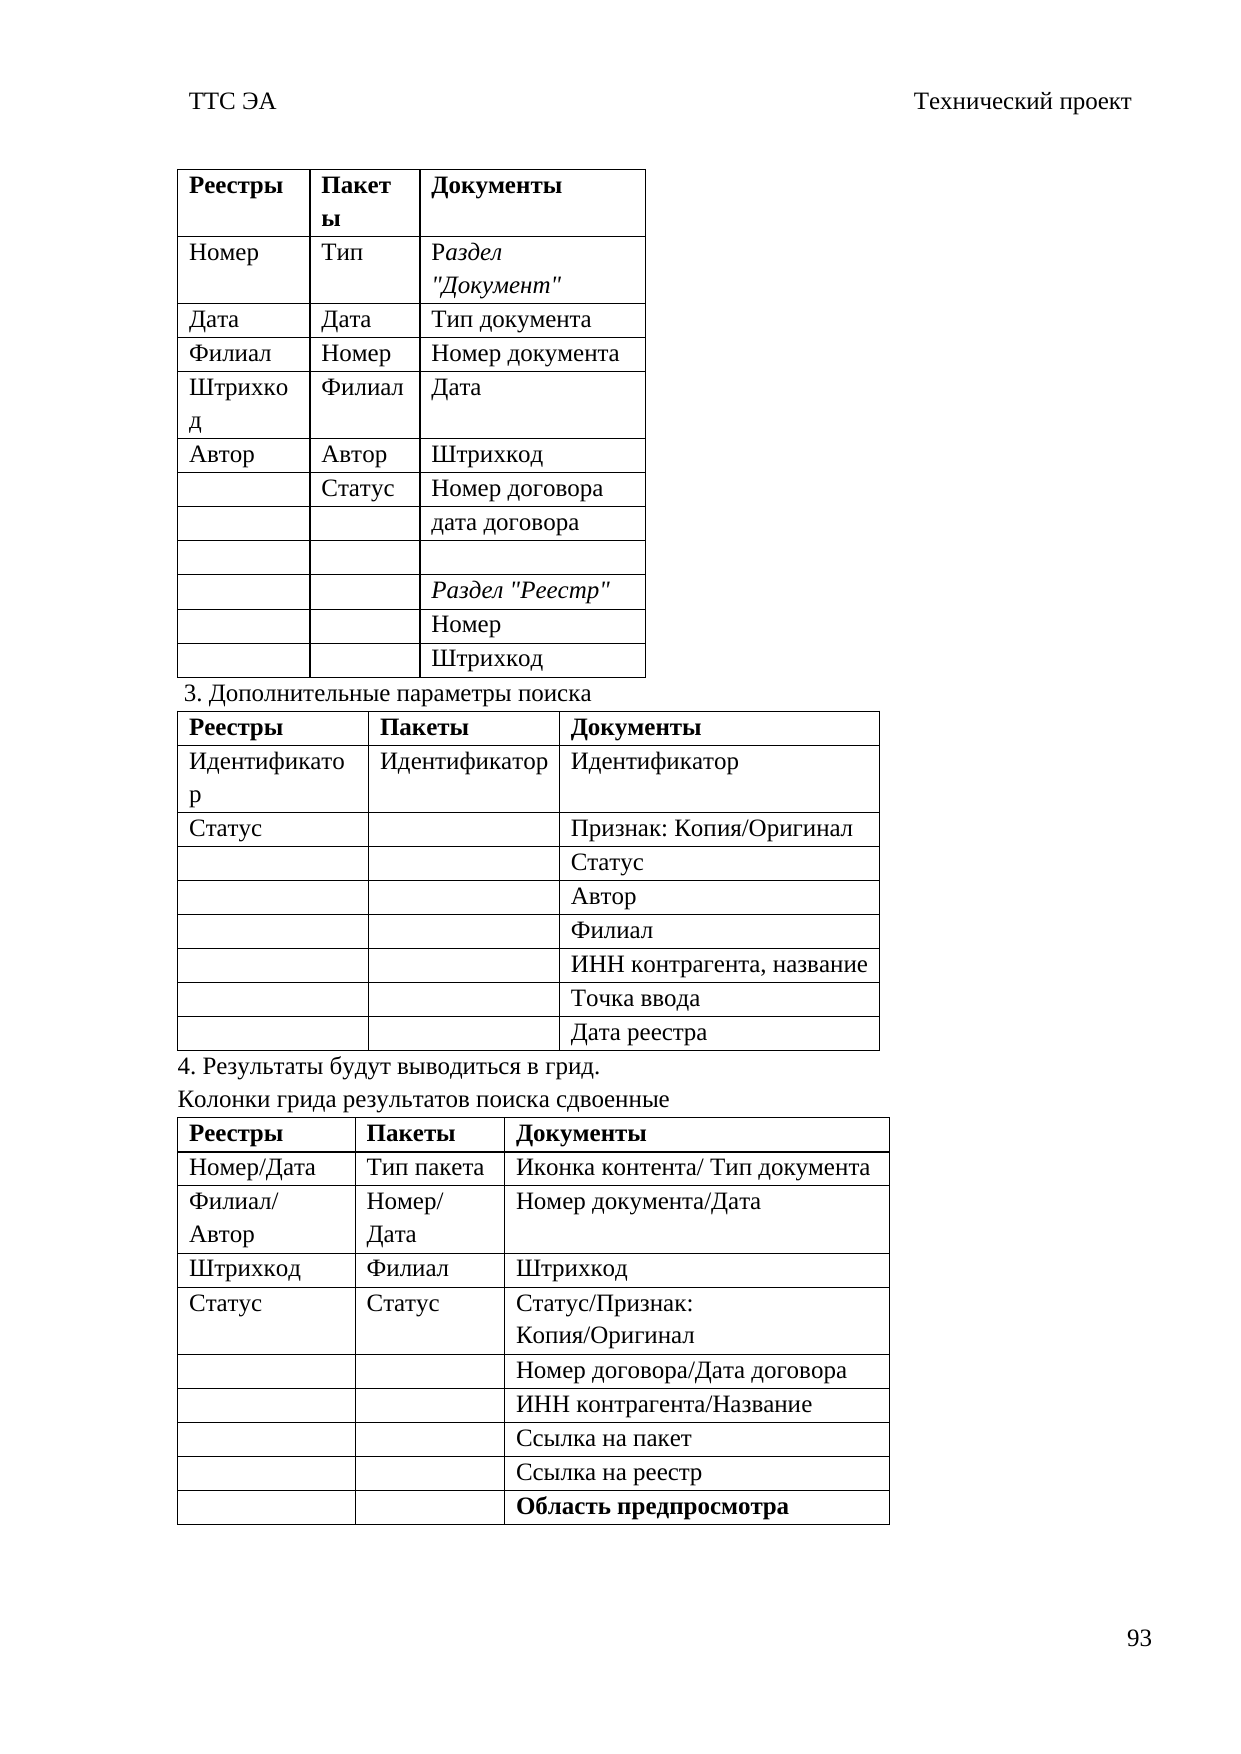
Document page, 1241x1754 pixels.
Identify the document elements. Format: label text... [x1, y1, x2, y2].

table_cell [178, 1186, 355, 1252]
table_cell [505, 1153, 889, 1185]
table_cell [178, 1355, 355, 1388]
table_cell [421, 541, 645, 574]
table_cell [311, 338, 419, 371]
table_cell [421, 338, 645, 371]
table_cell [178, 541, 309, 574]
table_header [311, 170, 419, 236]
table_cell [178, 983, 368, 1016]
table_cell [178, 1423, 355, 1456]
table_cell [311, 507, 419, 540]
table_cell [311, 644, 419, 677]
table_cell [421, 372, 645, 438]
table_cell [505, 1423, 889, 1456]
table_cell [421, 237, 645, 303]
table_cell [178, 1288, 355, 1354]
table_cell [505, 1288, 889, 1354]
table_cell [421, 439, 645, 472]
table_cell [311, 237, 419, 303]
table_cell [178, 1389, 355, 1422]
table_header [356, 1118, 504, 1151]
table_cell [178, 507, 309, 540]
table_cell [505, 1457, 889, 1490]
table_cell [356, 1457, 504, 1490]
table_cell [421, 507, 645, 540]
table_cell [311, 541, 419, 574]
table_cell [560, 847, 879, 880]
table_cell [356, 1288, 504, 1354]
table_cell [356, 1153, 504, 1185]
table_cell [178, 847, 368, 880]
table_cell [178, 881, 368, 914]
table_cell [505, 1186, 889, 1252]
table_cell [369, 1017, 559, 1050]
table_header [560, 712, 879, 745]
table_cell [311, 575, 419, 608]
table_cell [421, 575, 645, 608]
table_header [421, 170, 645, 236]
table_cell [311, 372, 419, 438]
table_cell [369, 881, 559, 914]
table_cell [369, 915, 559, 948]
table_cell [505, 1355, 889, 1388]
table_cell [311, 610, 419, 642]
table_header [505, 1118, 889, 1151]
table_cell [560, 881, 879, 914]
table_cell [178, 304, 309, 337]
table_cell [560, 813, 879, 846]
text 3. Дополнительные параметры поиска [177, 678, 1152, 706]
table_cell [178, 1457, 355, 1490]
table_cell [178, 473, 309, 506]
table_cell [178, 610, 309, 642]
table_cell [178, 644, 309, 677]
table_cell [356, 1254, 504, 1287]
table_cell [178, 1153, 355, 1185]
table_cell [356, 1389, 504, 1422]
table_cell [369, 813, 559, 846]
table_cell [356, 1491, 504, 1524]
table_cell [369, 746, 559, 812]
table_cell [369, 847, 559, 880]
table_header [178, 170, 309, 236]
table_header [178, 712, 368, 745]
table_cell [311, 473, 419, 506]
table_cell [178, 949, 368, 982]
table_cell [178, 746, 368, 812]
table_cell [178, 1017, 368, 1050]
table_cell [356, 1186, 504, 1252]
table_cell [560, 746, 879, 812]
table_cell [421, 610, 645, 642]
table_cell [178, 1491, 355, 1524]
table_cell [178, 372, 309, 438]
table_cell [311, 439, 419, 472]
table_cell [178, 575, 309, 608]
text Колонки грида результатов поиска сдвоенные [177, 1084, 1152, 1113]
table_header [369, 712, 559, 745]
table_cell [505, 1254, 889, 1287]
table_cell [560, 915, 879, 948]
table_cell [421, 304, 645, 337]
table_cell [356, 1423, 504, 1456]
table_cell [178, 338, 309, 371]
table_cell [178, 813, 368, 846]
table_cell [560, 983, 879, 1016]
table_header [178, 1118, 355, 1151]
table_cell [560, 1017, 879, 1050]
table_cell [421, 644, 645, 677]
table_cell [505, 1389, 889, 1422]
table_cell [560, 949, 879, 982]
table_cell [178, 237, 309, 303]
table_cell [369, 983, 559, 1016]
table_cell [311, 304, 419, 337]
text 4. Результаты будут выводиться в грид. [177, 1051, 1152, 1080]
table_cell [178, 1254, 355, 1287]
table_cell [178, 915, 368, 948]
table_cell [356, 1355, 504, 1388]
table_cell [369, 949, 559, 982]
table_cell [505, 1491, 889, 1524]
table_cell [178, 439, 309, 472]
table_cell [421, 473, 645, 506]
